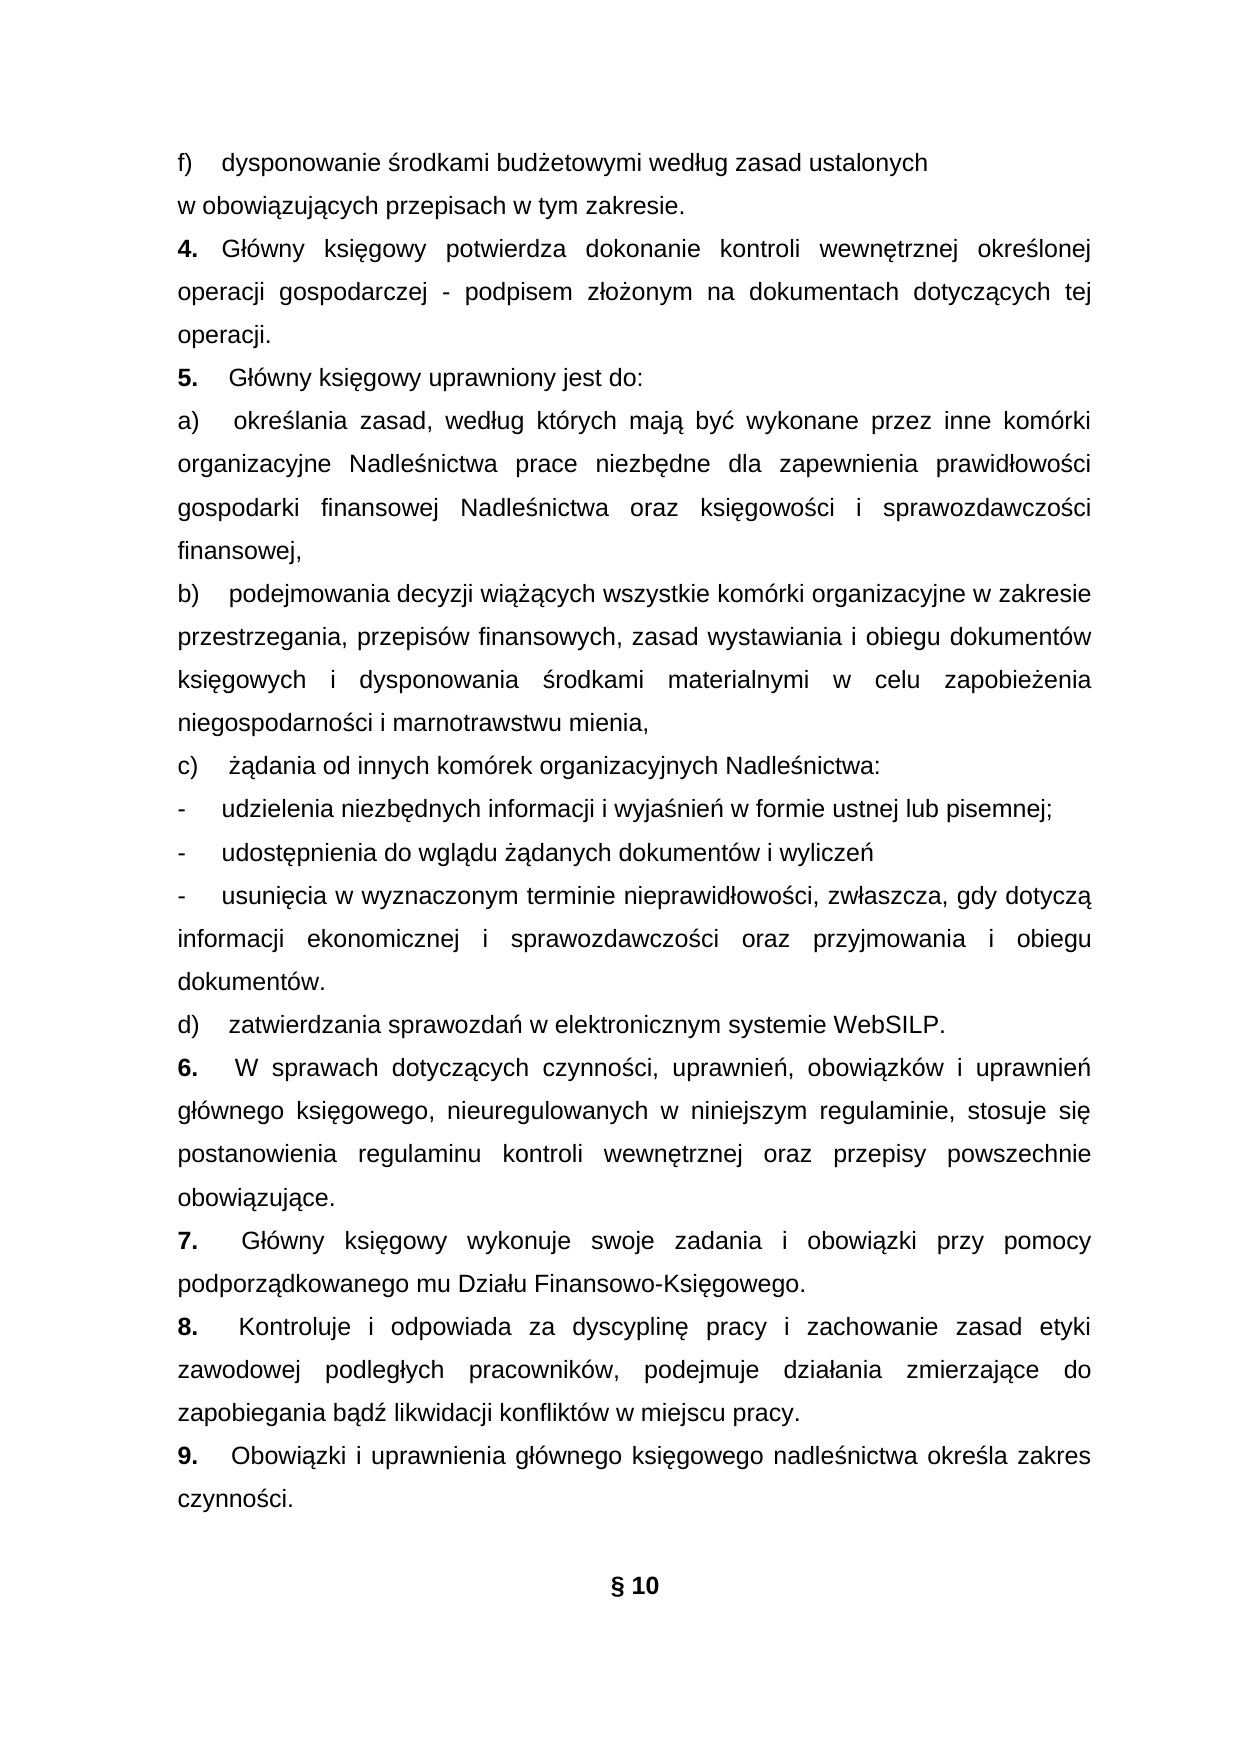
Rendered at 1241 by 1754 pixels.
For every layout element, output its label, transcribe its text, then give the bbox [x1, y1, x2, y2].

text - usunięcia w wyznaczonym terminie nieprawidłowości, zwłaszcza, gdy dotyczą informacji ekonomicznej i sprawozdawczości oraz przyjmowania i obiegu dokumentów. [177, 881, 1093, 996]
text c) żądania od innych komórek organizacyjnych Nadleśnictwa: [177, 751, 1093, 780]
text 7. Główny księgowy wykonuje swoje zadania i obowiązki przy pomocy podporządkowanego mu Działu Finansowo-Księgowego. [177, 1226, 1093, 1298]
text - udzielenia niezbędnych informacji i wyjaśnień w formie ustnej lub pisemnej; [177, 794, 1093, 823]
text w obowiązujących przepisach w tym zakresie. [177, 191, 1093, 219]
text b) podejmowania decyzji wiążących wszystkie komórki organizacyjne w zakresie przestrzegania, przepisów finansowych, zasad wystawiania i obiegu dokumentów księgowych i dysponowania środkami materialnymi w celu zapobieżenia niegospodarności i marnotrawstwu mienia, [177, 579, 1093, 737]
text a) określania zasad, według których mają być wykonane przez inne komórki organizacyjne Nadleśnictwa prace niezbędne dla zapewnienia prawidłowości gospodarki finansowej Nadleśnictwa oraz księgowości i sprawozdawczości finansowej, [177, 406, 1093, 564]
text 9. Obowiązki i uprawnienia głównego księgowego nadleśnictwa określa zakres czynności. [177, 1441, 1093, 1513]
text § 10 [177, 1571, 1093, 1599]
text f) dysponowanie środkami budżetowymi według zasad ustalonych [177, 148, 1093, 176]
text 5. Główny księgowy uprawniony jest do: [177, 363, 1093, 392]
text 4. Główny księgowy potwierdza dokonanie kontroli wewnętrznej określonej operacji gospodarczej - podpisem złożonym na dokumentach dotyczących tej operacji. [177, 234, 1093, 349]
text d) zatwierdzania sprawozdań w elektronicznym systemie WebSILP. [177, 1010, 1093, 1039]
text 8. Kontroluje i odpowiada za dyscyplinę pracy i zachowanie zasad etyki zawodowej podległych pracowników, podejmuje działania zmierzające do zapobiegania bądź likwidacji konfliktów w miejscu pracy. [177, 1312, 1093, 1427]
text 6. W sprawach dotyczących czynności, uprawnień, obowiązków i uprawnień głównego księgowego, nieuregulowanych w niniejszym regulaminie, stosuje się postanowienia regulaminu kontroli wewnętrznej oraz przepisy powszechnie obowiązujące. [177, 1053, 1093, 1211]
text - udostępnienia do wglądu żądanych dokumentów i wyliczeń [177, 838, 1093, 866]
